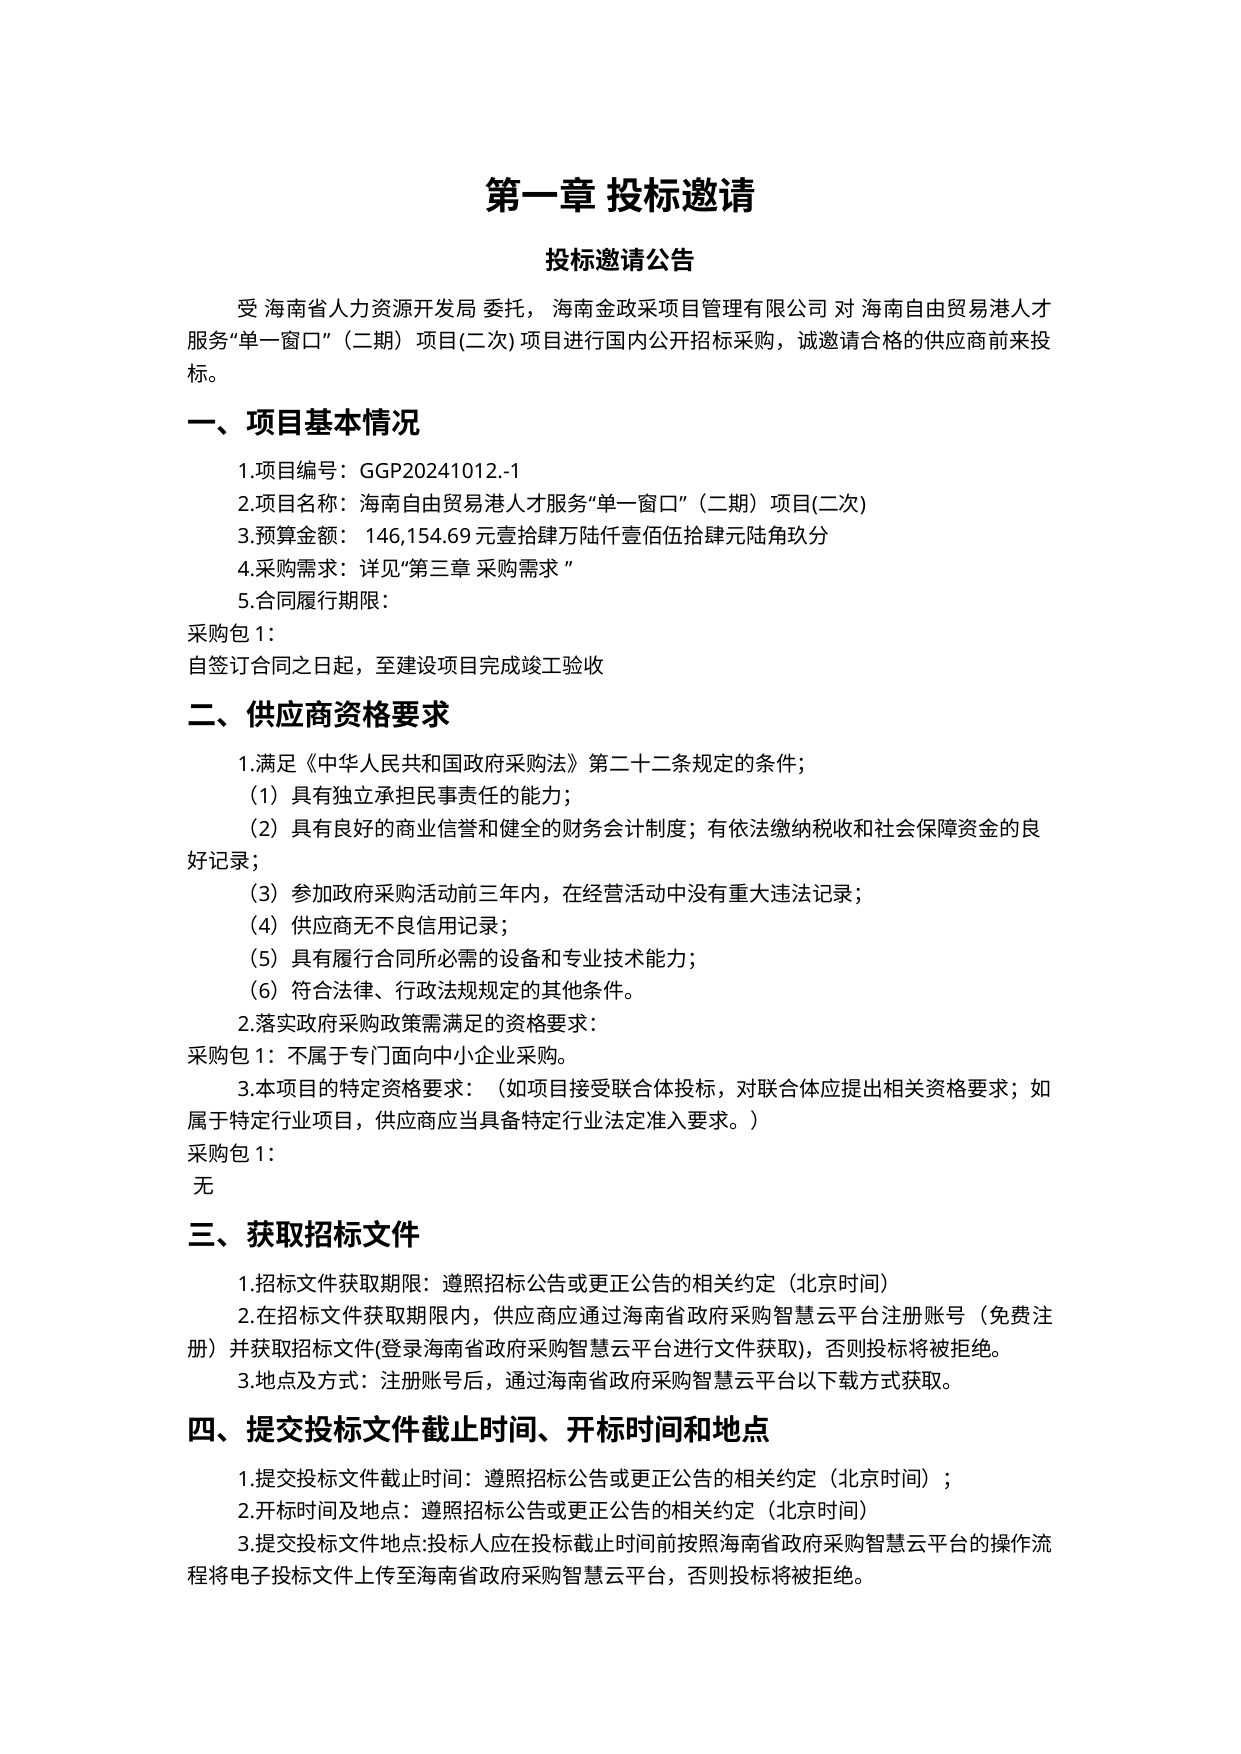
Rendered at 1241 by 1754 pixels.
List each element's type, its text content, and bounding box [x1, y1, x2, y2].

text 二、供应商资格要求 [187, 682, 1053, 747]
text 1.满足《中华人民共和国政府采购法》第二十二条规定的条件； [187, 747, 1053, 779]
text 2.在招标文件获取期限内，供应商应通过海南省政府采购智慧云平台注册账号（免费注册）并获取招标文件(登录海南省政府采购智慧云平台进行文件获取)，否则投标将被拒绝。 [187, 1299, 1053, 1364]
text 3.地点及方式：注册账号后，通过海南省政府采购智慧云平台以下载方式获取。 [187, 1364, 1053, 1397]
text （4）供应商无不良信用记录； [187, 909, 1053, 942]
text 四、提交投标文件截止时间、开标时间和地点 [187, 1397, 1053, 1462]
text 采购包1： [187, 1137, 1053, 1169]
text 1.项目编号：GGP20241012.-1 [187, 454, 1053, 487]
text 投标邀请公告 [187, 227, 1053, 292]
text 2.开标时间及地点：遵照招标公告或更正公告的相关约定（北京时间） [187, 1494, 1053, 1527]
text 3.预算金额： 146,154.69元壹拾肆万陆仟壹佰伍拾肆元陆角玖分 [187, 519, 1053, 552]
text 2.项目名称：海南自由贸易港人才服务“单一窗口”（二期）项目(二次) [187, 487, 1053, 519]
text （5）具有履行合同所必需的设备和专业技术能力； [187, 942, 1053, 974]
text 采购包1： [187, 617, 1053, 649]
text 受 海南省人力资源开发局 委托， 海南金政采项目管理有限公司 对 海南自由贸易港人才服务“单一窗口”（二期）项目(二次) 项目进行国内公开招标采购，诚邀请合格的供应商前来投标。 [187, 292, 1053, 389]
text （2）具有良好的商业信誉和健全的财务会计制度；有依法缴纳税收和社会保障资金的良好记录； [187, 812, 1053, 877]
text 第一章 投标邀请 [187, 162, 1053, 227]
text 三、获取招标文件 [187, 1202, 1053, 1267]
text （1）具有独立承担民事责任的能力； [187, 779, 1053, 812]
text 3.提交投标文件地点:投标人应在投标截止时间前按照海南省政府采购智慧云平台的操作流程将电子投标文件上传至海南省政府采购智慧云平台，否则投标将被拒绝。 [187, 1527, 1053, 1592]
text 采购包1：不属于专门面向中小企业采购。 [187, 1039, 1053, 1072]
text 2.落实政府采购政策需满足的资格要求： [187, 1007, 1053, 1039]
text 无 [187, 1169, 1053, 1202]
text 1.提交投标文件截止时间：遵照招标公告或更正公告的相关约定（北京时间）； [187, 1462, 1053, 1494]
text （6）符合法律、行政法规规定的其他条件。 [187, 974, 1053, 1007]
text （3）参加政府采购活动前三年内，在经营活动中没有重大违法记录； [187, 877, 1053, 909]
text 1.招标文件获取期限：遵照招标公告或更正公告的相关约定（北京时间） [187, 1267, 1053, 1299]
text 3.本项目的特定资格要求：（如项目接受联合体投标，对联合体应提出相关资格要求；如属于特定行业项目，供应商应当具备特定行业法定准入要求。） [187, 1072, 1053, 1137]
text 自签订合同之日起，至建设项目完成竣工验收 [187, 649, 1053, 682]
text 4.采购需求：详见“第三章 采购需求 ” [187, 552, 1053, 584]
text 5.合同履行期限： [187, 584, 1053, 617]
text 一、项目基本情况 [187, 389, 1053, 454]
